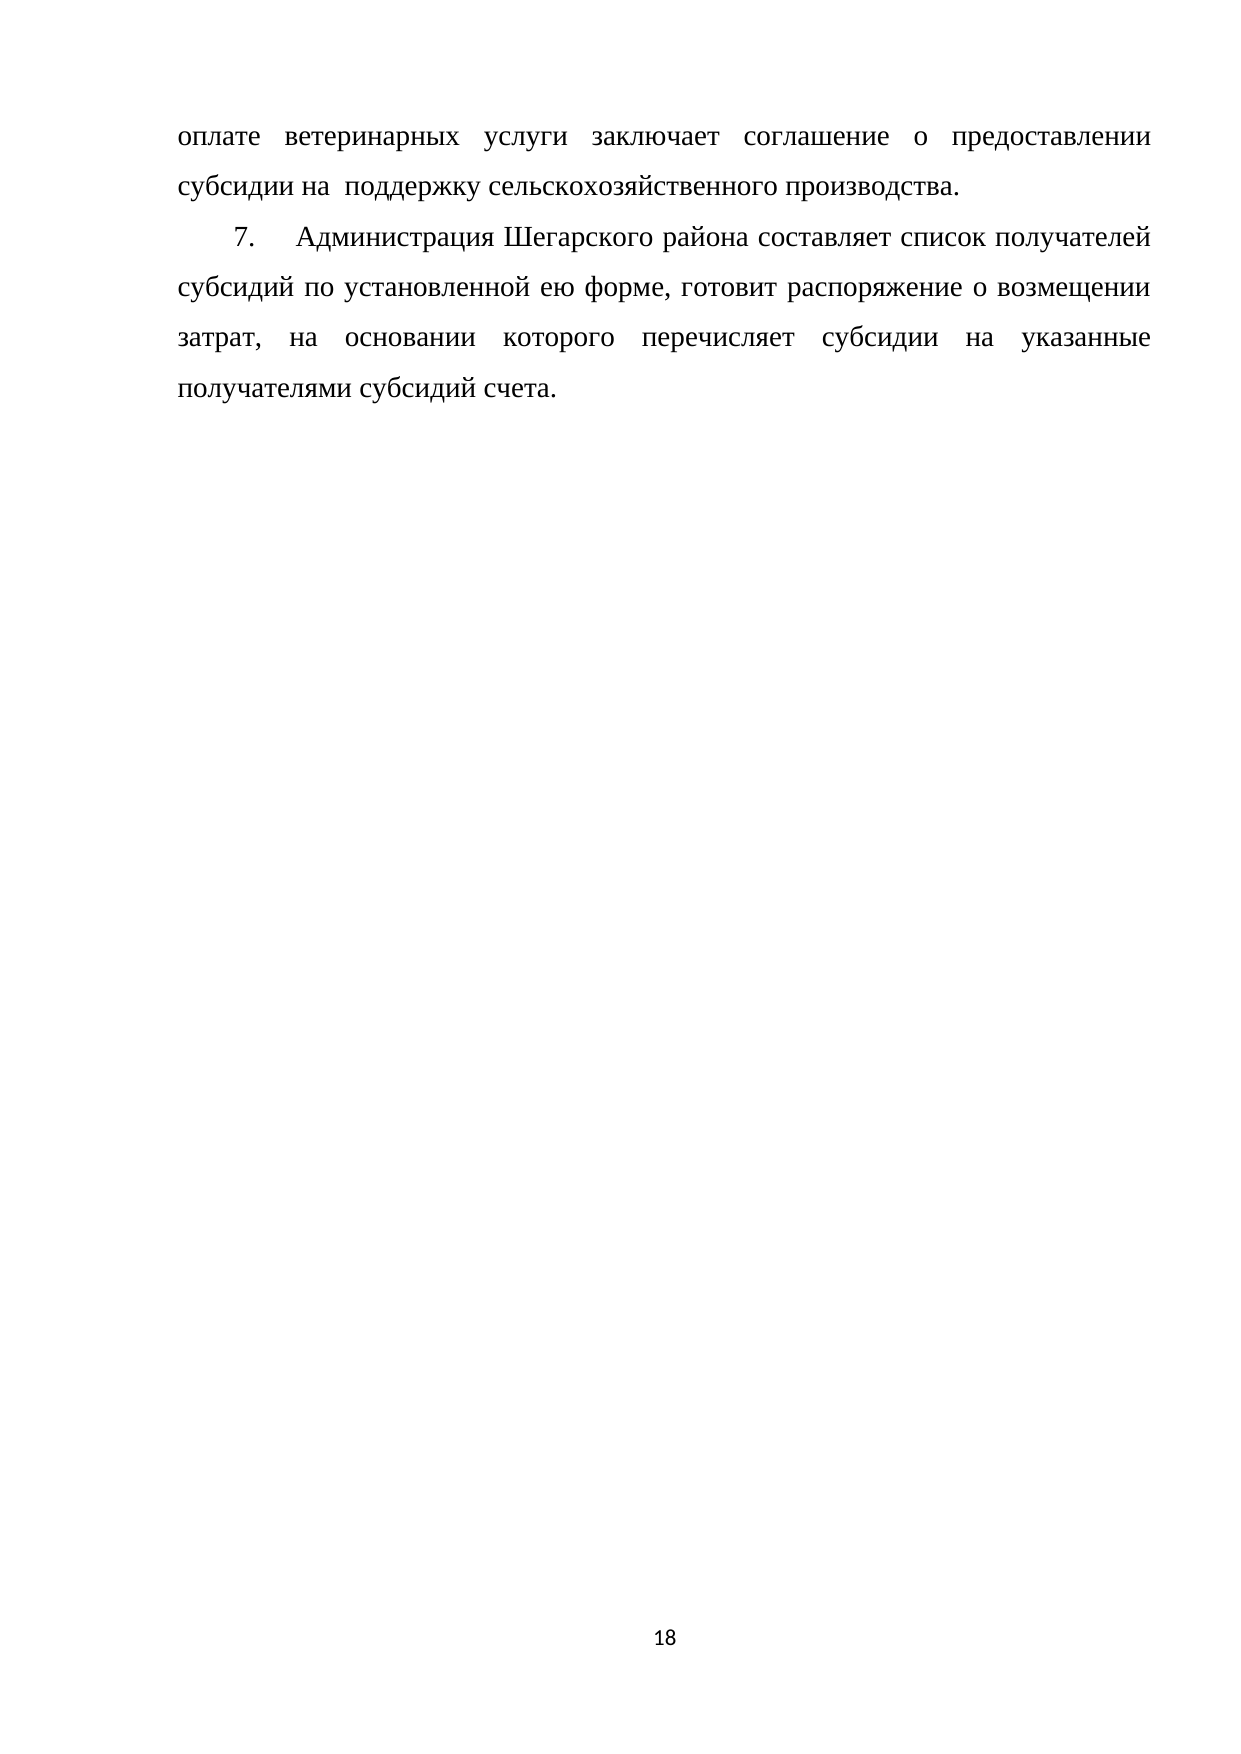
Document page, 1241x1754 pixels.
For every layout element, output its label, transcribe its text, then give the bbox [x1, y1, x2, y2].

list Администрация Шегарского района составляет список получателей субсидий по установленной ею форме, готовит распоряжение о возмещении затрат, на основании которого перечисляет субсидии на указанные получателями субсидий счета. [177, 219, 1152, 403]
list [177, 118, 1152, 202]
